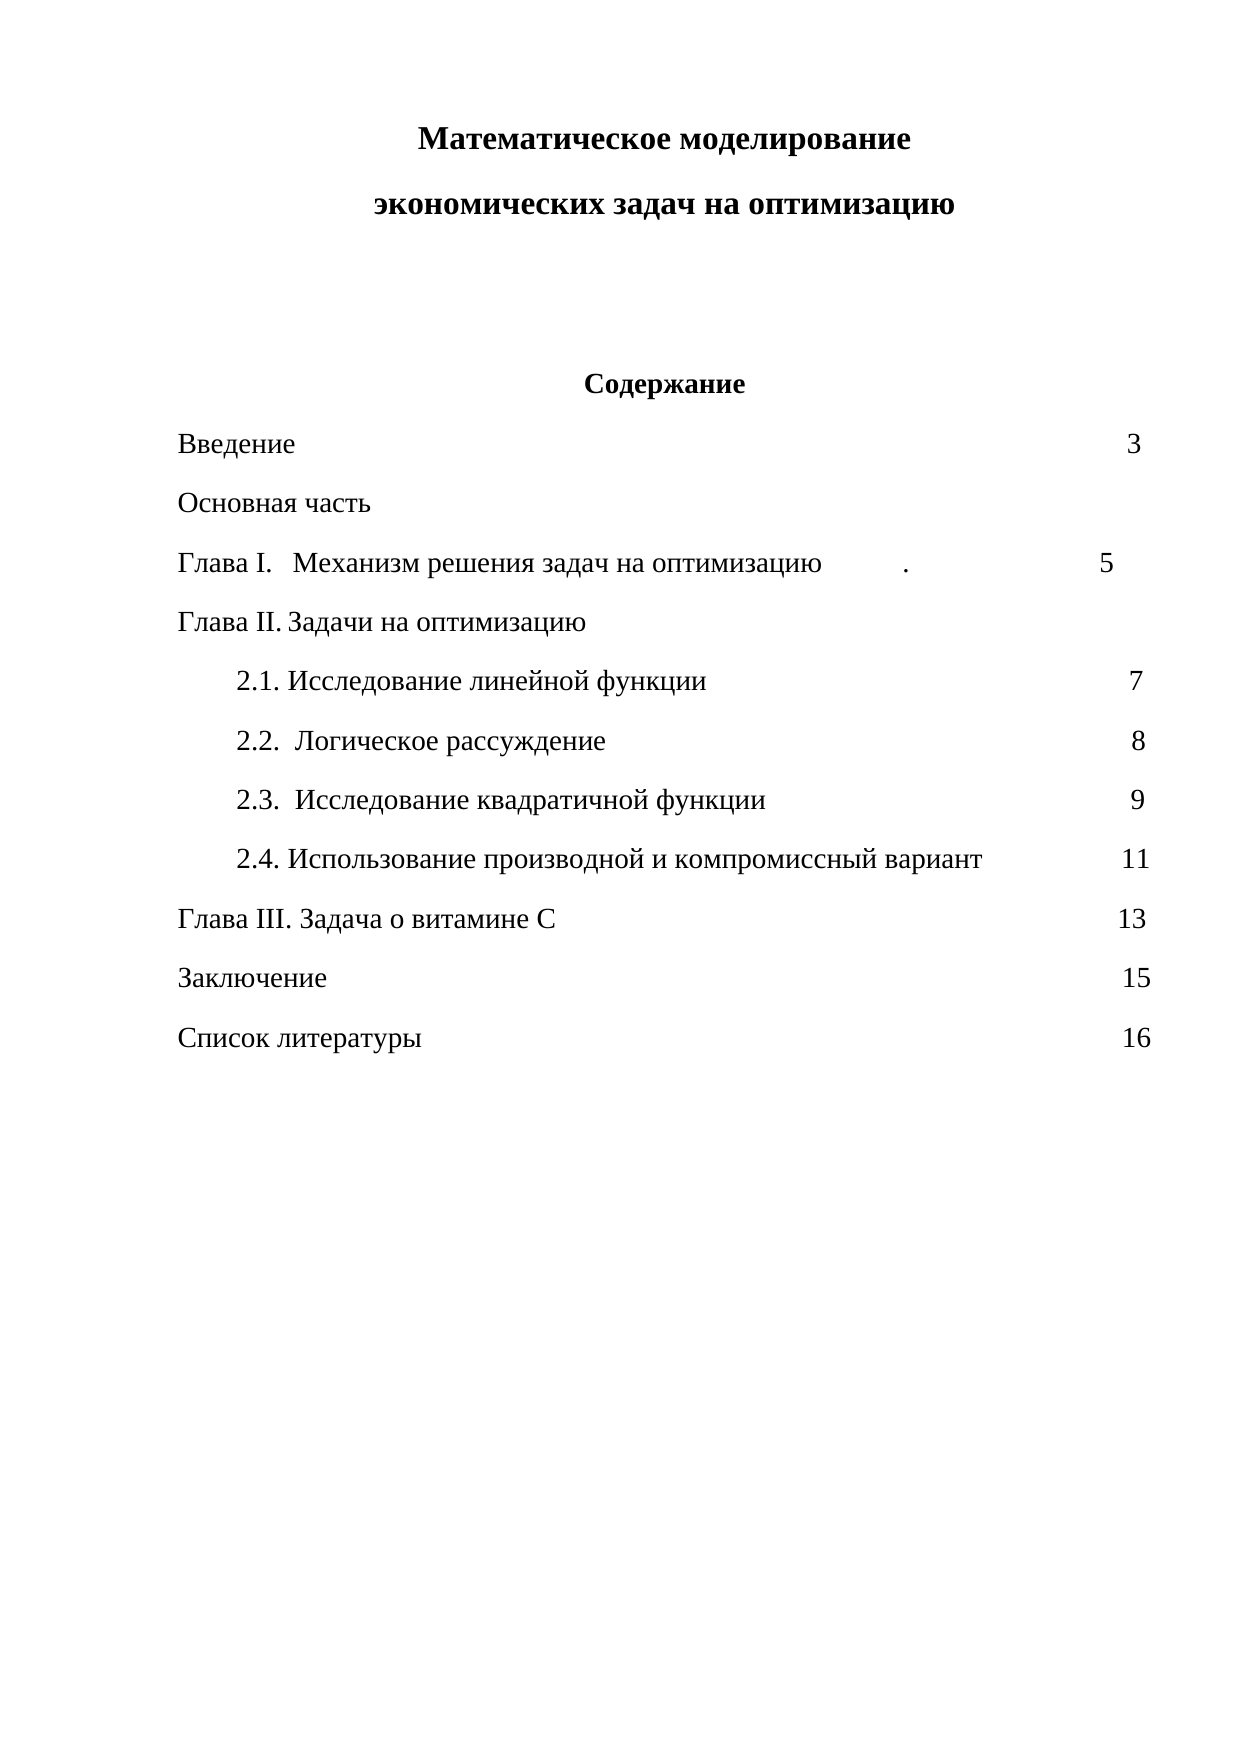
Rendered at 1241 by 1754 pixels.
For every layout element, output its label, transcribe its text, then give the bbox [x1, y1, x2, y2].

text Введение 3 [177, 426, 1152, 459]
text Глава III. Задача о витамине С 13 [177, 901, 1152, 934]
text Список литературы 16 [177, 1020, 1152, 1053]
text Заключение 15 [177, 960, 1152, 994]
text 2.4. Использование производной и компромиссный вариант 11 [177, 842, 1152, 875]
text 2.1. Исследование линейной функции 7 [177, 663, 1152, 697]
text Содержание [177, 367, 1152, 400]
text 2.2. Логическое рассуждение 8 [177, 723, 1152, 756]
text Основная часть [177, 485, 1152, 519]
text экономических задач на оптимизацию [177, 183, 1152, 221]
text 2.3. Исследование квадратичной функции 9 [177, 782, 1152, 816]
text Глава II. Задачи на оптимизацию [177, 604, 1152, 638]
text Глава I. Механизм решения задач на оптимизацию . 5 [177, 545, 1152, 578]
text Математическое моделирование [177, 118, 1152, 156]
